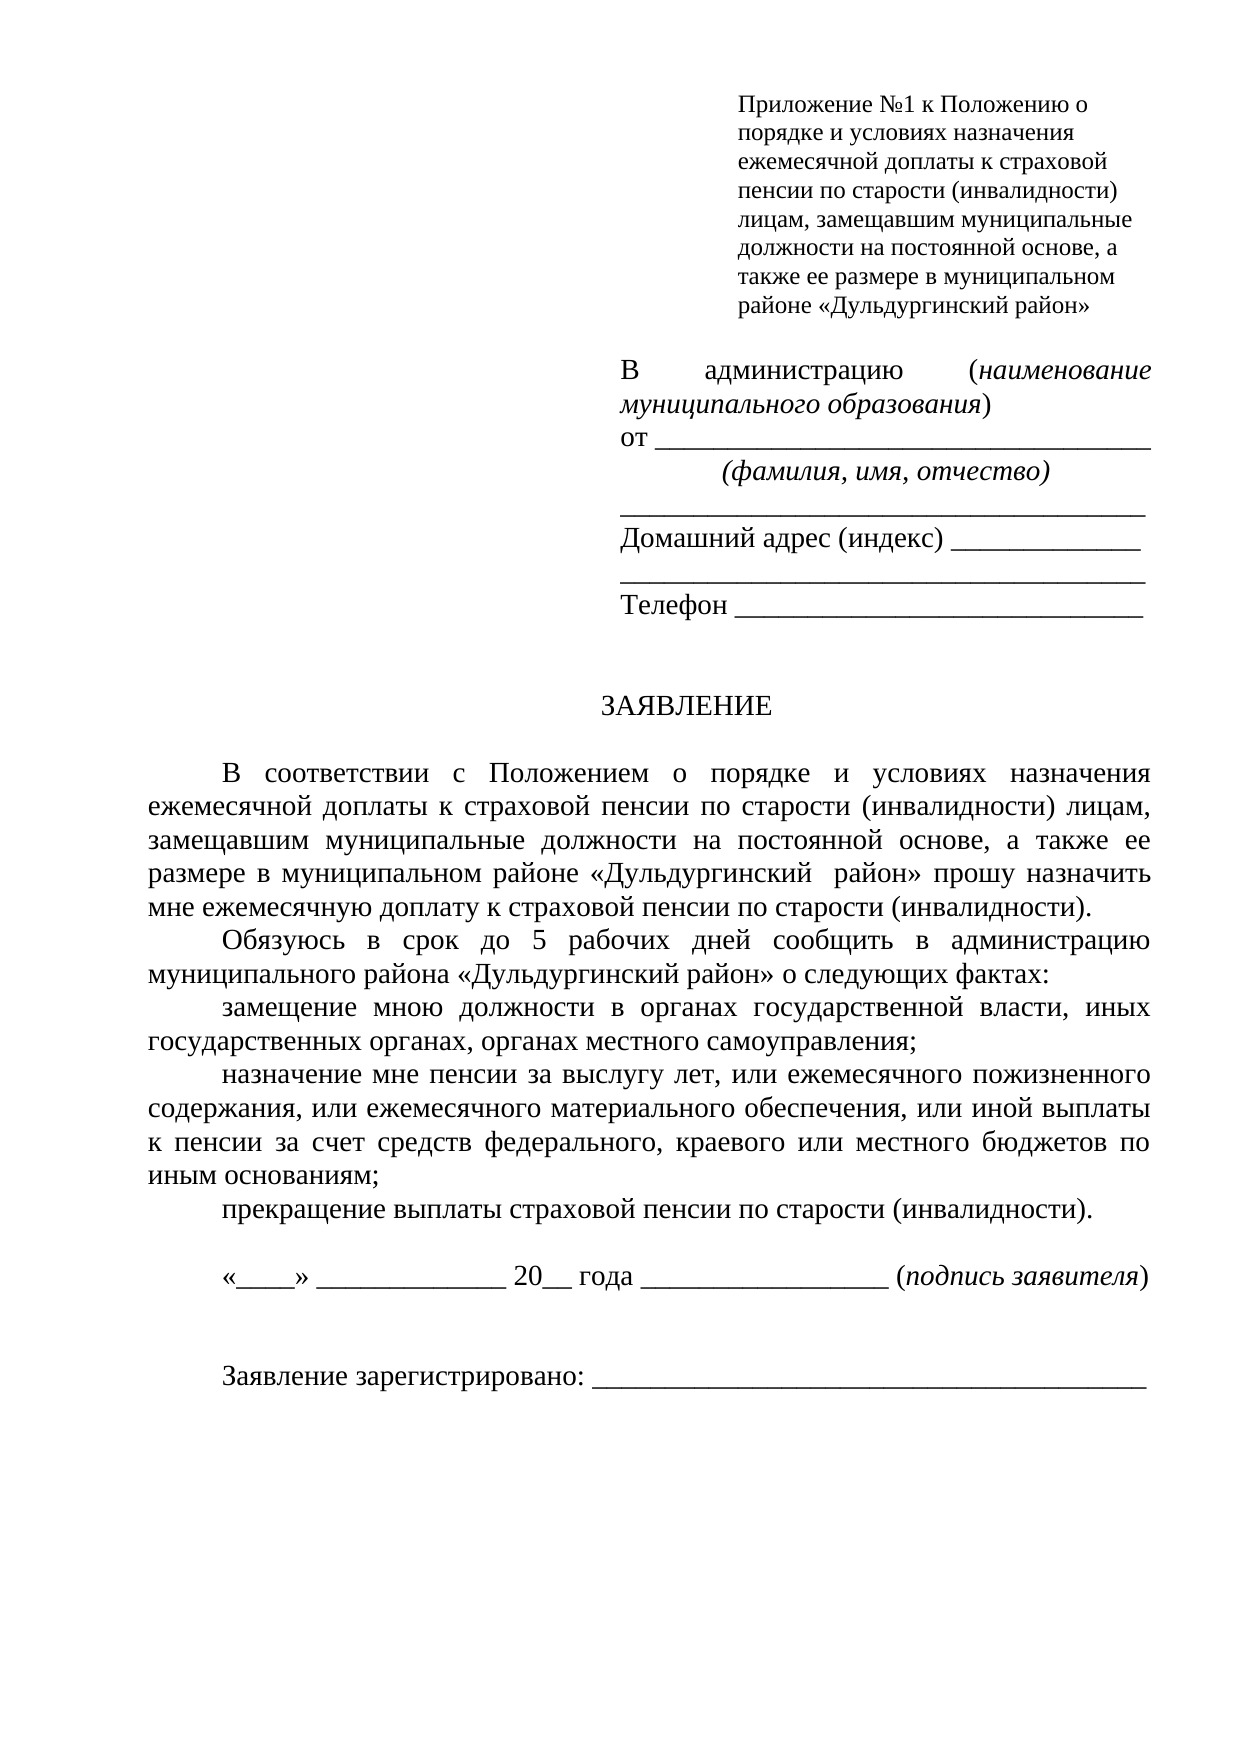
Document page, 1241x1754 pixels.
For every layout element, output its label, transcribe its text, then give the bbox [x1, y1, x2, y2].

text Приложение №1 к Положению о порядке и условиях назначения ежемесячной доплаты к страховой пенсии по старости (инвалидности) лицам, замещавшим муниципальные должности на постоянной основе, а также ее размере в муниципальном районе «Дульдургинский район» [738, 89, 1152, 319]
text от __________________________________ [620, 419, 1152, 453]
text Обязуюсь в срок до 5 рабочих дней сообщить в администрацию муниципального района «Дульдургинский район» о следующих фактах: [148, 922, 1152, 989]
text (фамилия, имя, отчество) [620, 453, 1152, 486]
text Домашний адрес (индекс) _____________ [620, 520, 1152, 553]
text Заявление зарегистрировано: ______________________________________ [148, 1358, 1152, 1392]
text прекращение выплаты страховой пенсии по старости (инвалидности). [148, 1191, 1152, 1224]
text ____________________________________ [620, 553, 1152, 587]
text В администрацию (наименование муниципального образования) [620, 352, 1152, 419]
title ЗАЯВЛЕНИЕ [148, 688, 1152, 721]
text ____________________________________ [620, 486, 1152, 520]
text замещение мною должности в органах государственной власти, иных государственных органах, органах местного самоуправления; [148, 989, 1152, 1057]
text В соответствии с Положением о порядке и условиях назначения ежемесячной доплаты к страховой пенсии по старости (инвалидности) лицам, замещавшим муниципальные должности на постоянной основе, а также ее размере в муниципальном районе «Дульдургинский район» прошу назначить мне ежемесячную доплату к страховой пенсии по старости (инвалидности). [148, 755, 1152, 922]
text Телефон ____________________________ [620, 587, 1152, 621]
text «____» _____________ 20__ года _________________ (подпись заявителя) [148, 1258, 1152, 1291]
text назначение мне пенсии за выслугу лет, или ежемесячного пожизненного содержания, или ежемесячного материального обеспечения, или иной выплаты к пенсии за счет средств федерального, краевого или местного бюджетов по иным основаниям; [148, 1057, 1152, 1191]
